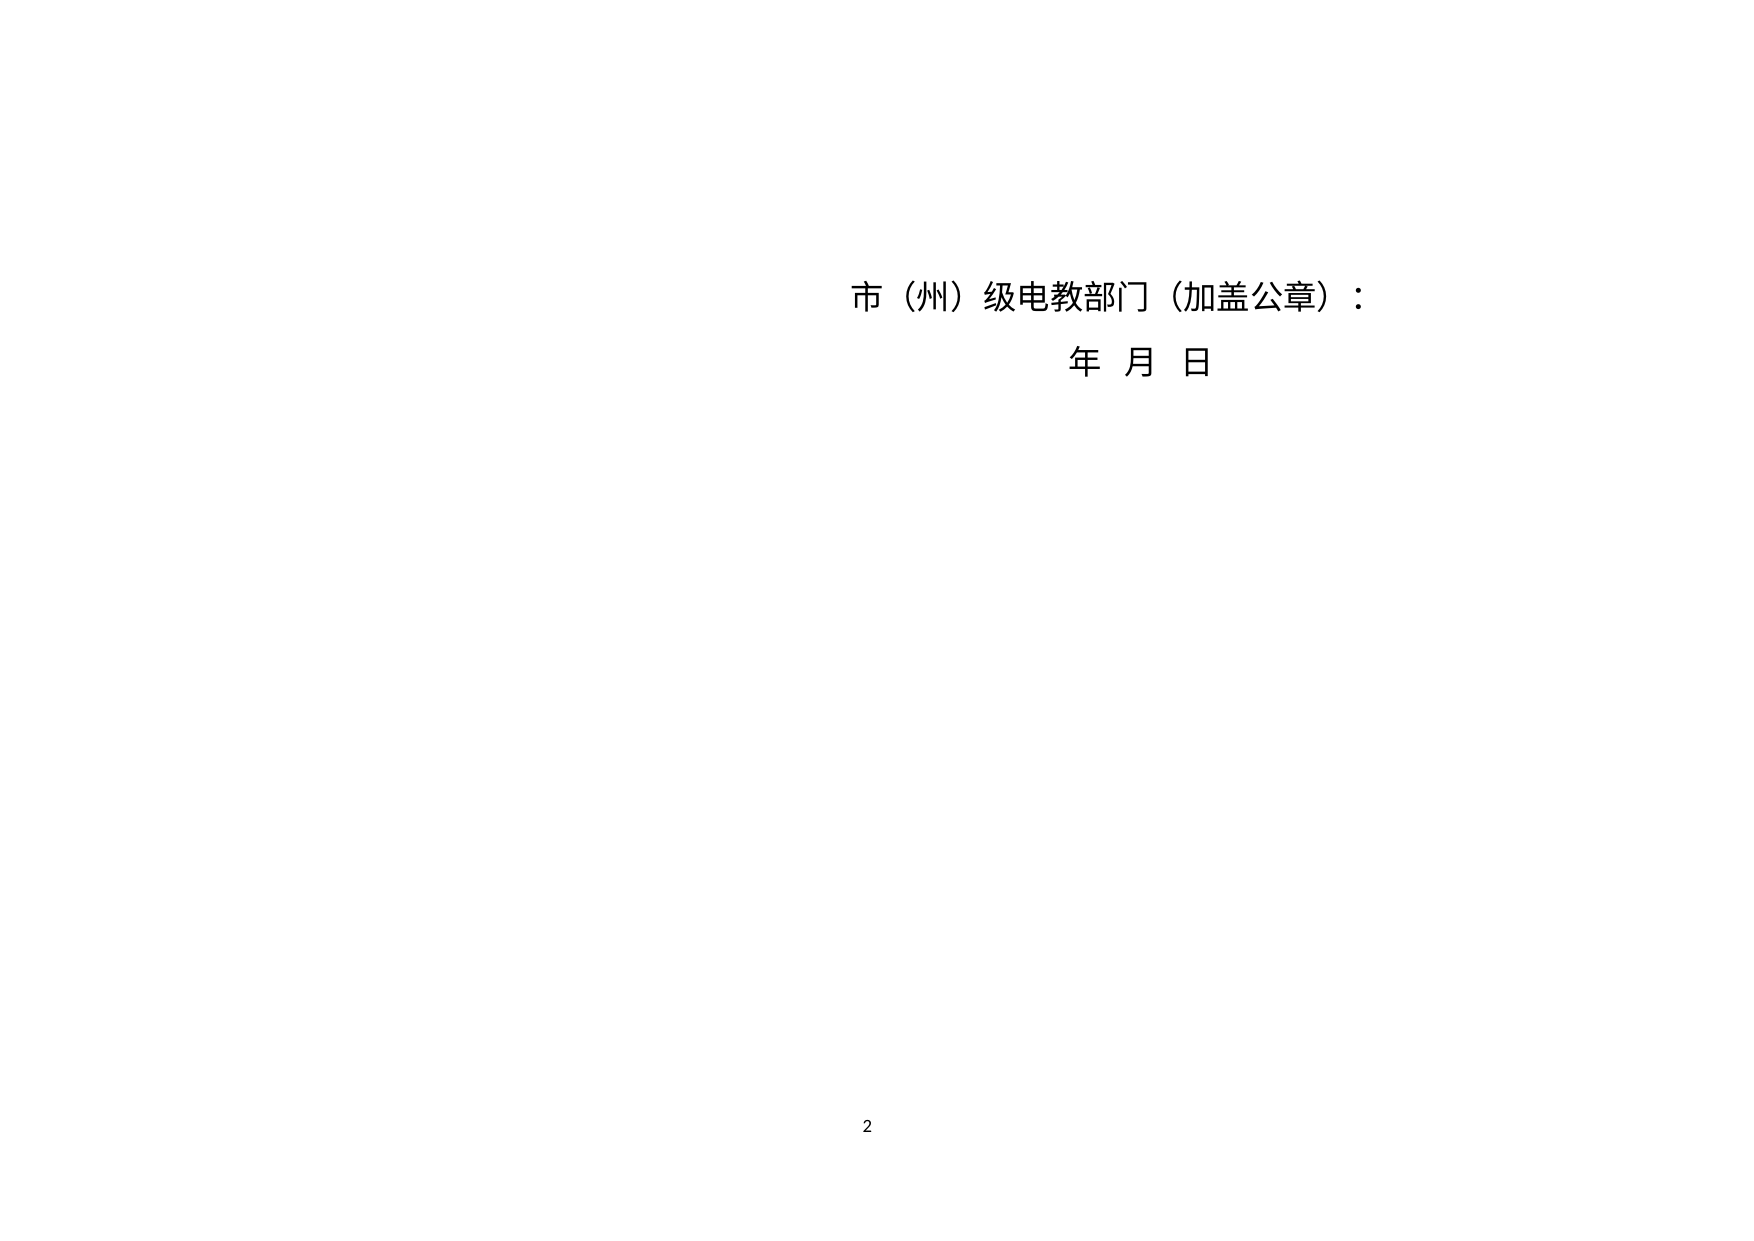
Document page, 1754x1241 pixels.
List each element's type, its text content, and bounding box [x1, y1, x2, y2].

text 年 月 日 [1025, 328, 1604, 393]
text 市（州）级电教部门（加盖公章）： [806, 263, 1604, 328]
